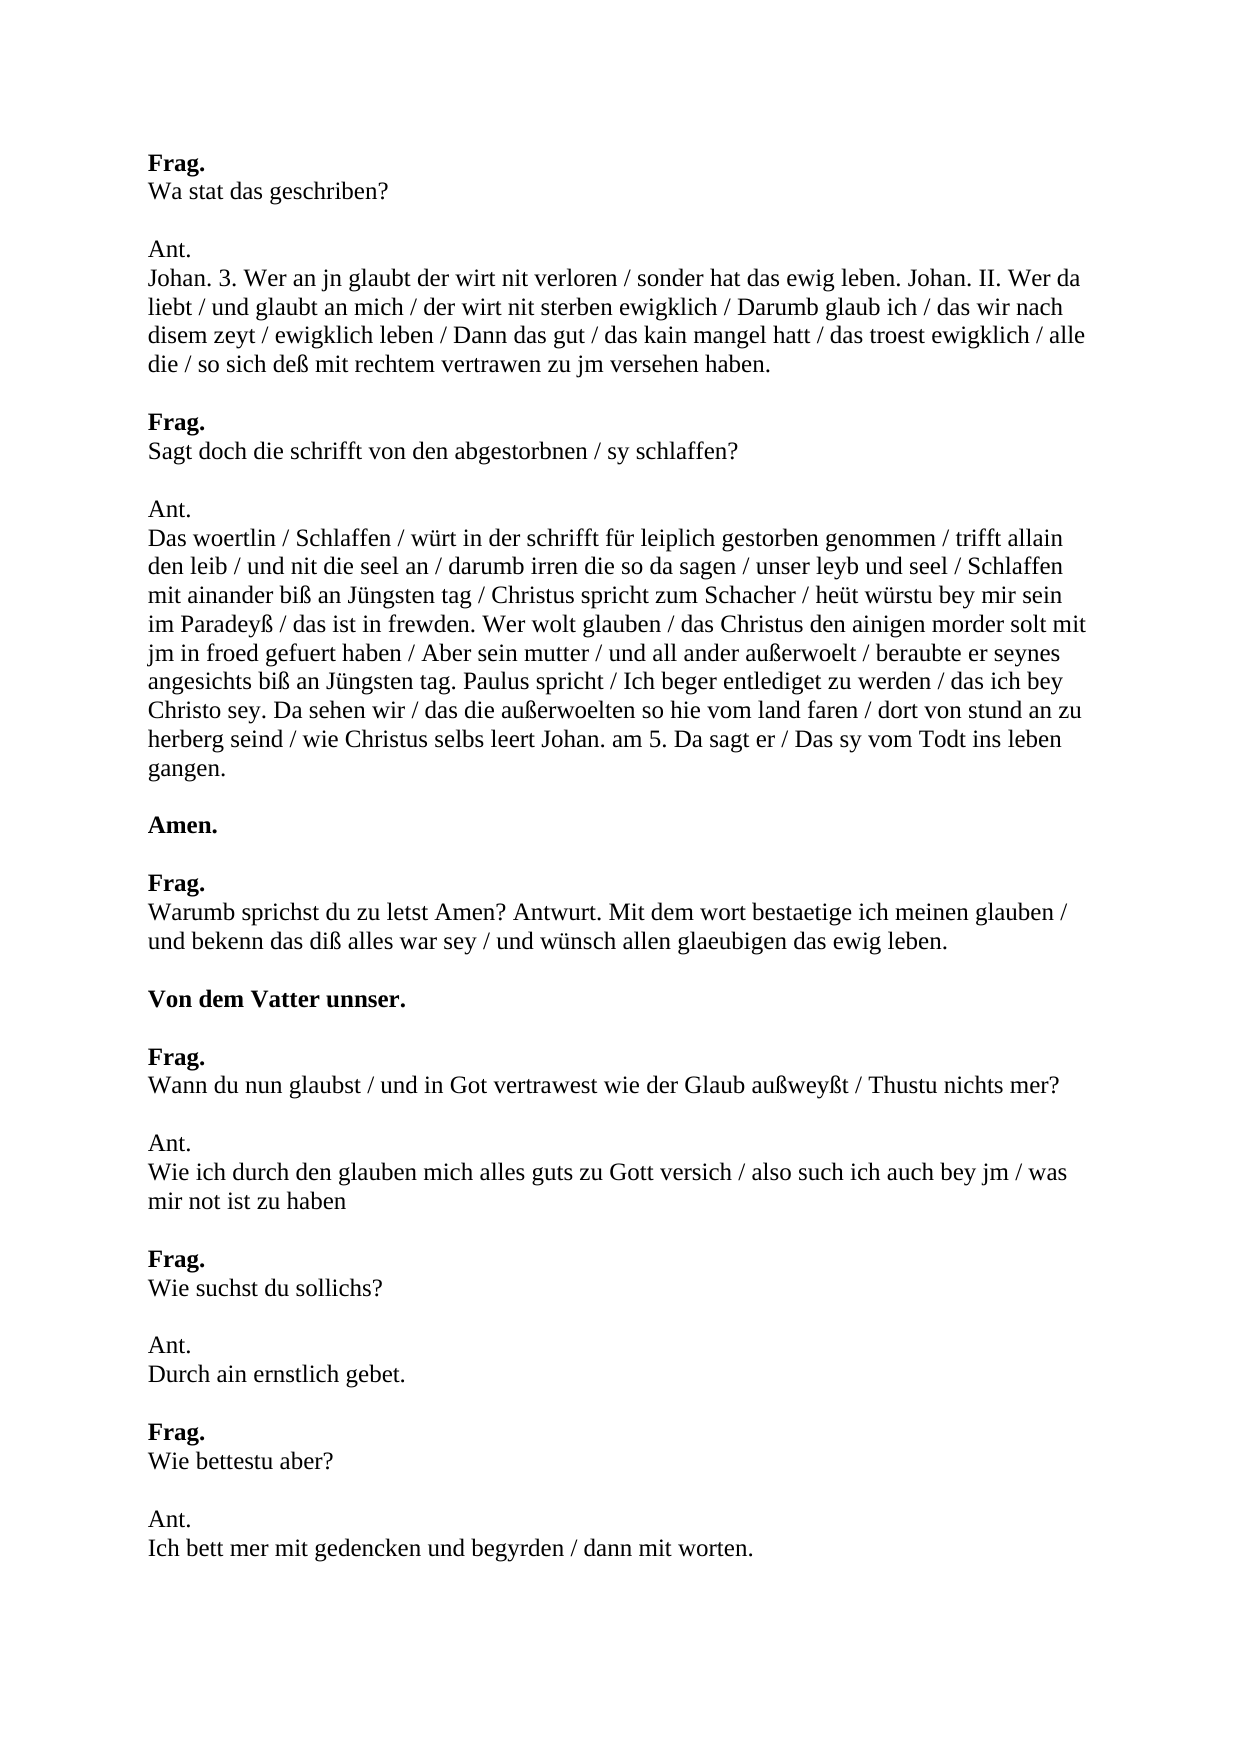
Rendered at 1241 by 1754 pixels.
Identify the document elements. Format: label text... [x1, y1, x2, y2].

text Ant. Durch ain ernstlich gebet. [148, 1331, 1093, 1388]
text Frag. Sagt doch die schrifft von den abgestorbnen / sy schlaffen? [148, 407, 1093, 465]
text Frag. Warumb sprichst du zu letst Amen? Antwurt. Mit dem wort bestaetige ich meinen glauben / und bekenn das diß alles war sey / und wünsch allen glaeubigen das ewig leben. [148, 868, 1093, 955]
text Ant. Johan. 3. Wer an jn glaubt der wirt nit verloren / sonder hat das ewig leben. Johan. II. Wer da liebt / und glaubt an mich / der wirt nit sterben ewigklich / Darumb glaub ich / das wir nach disem zeyt / ewigklich leben / Dann das gut / das kain mangel hatt / das troest ewigklich / alle die / so sich deß mit rechtem vertrawen zu jm versehen haben. [148, 234, 1093, 378]
text Amen. [148, 811, 1093, 839]
text Ant. Ich bett mer mit gedencken und begyrden / dann mit worten. [148, 1504, 1093, 1561]
text Ant. Wie ich durch den glauben mich alles guts zu Gott versich / also such ich auch bey jm / was mir not ist zu haben [148, 1128, 1093, 1215]
text Von dem Vatter unnser. [148, 984, 1093, 1013]
text Frag. Wie suchst du sollichs? [148, 1244, 1093, 1301]
text Frag. Wann du nun glaubst / und in Got vertrawest wie der Glaub außweyßt / Thustu nichts mer? [148, 1042, 1093, 1099]
text Frag. Wa stat das geschriben? [148, 148, 1093, 205]
text Ant. Das woertlin / Schlaffen / würt in der schrifft für leiplich gestorben genommen / trifft allain den leib / und nit die seel an / darumb irren die so da sagen / unser leyb und seel / Schlaffen mit ainander biß an Jüngsten tag / Christus spricht zum Schacher / heüt würstu bey mir sein im Paradeyß / das ist in frewden. Wer wolt glauben / das Christus den ainigen morder solt mit jm in froed gefuert haben / Aber sein mutter / und all ander außerwoelt / beraubte er seynes angesichts biß an Jüngsten tag. Paulus spricht / Ich beger entlediget zu werden / das ich bey Christo sey. Da sehen wir / das die außerwoelten so hie vom land faren / dort von stund an zu herberg seind / wie Christus selbs leert Johan. am 5. Da sagt er / Das sy vom Todt ins leben gangen. [148, 494, 1093, 781]
text Frag. Wie bettestu aber? [148, 1417, 1093, 1475]
